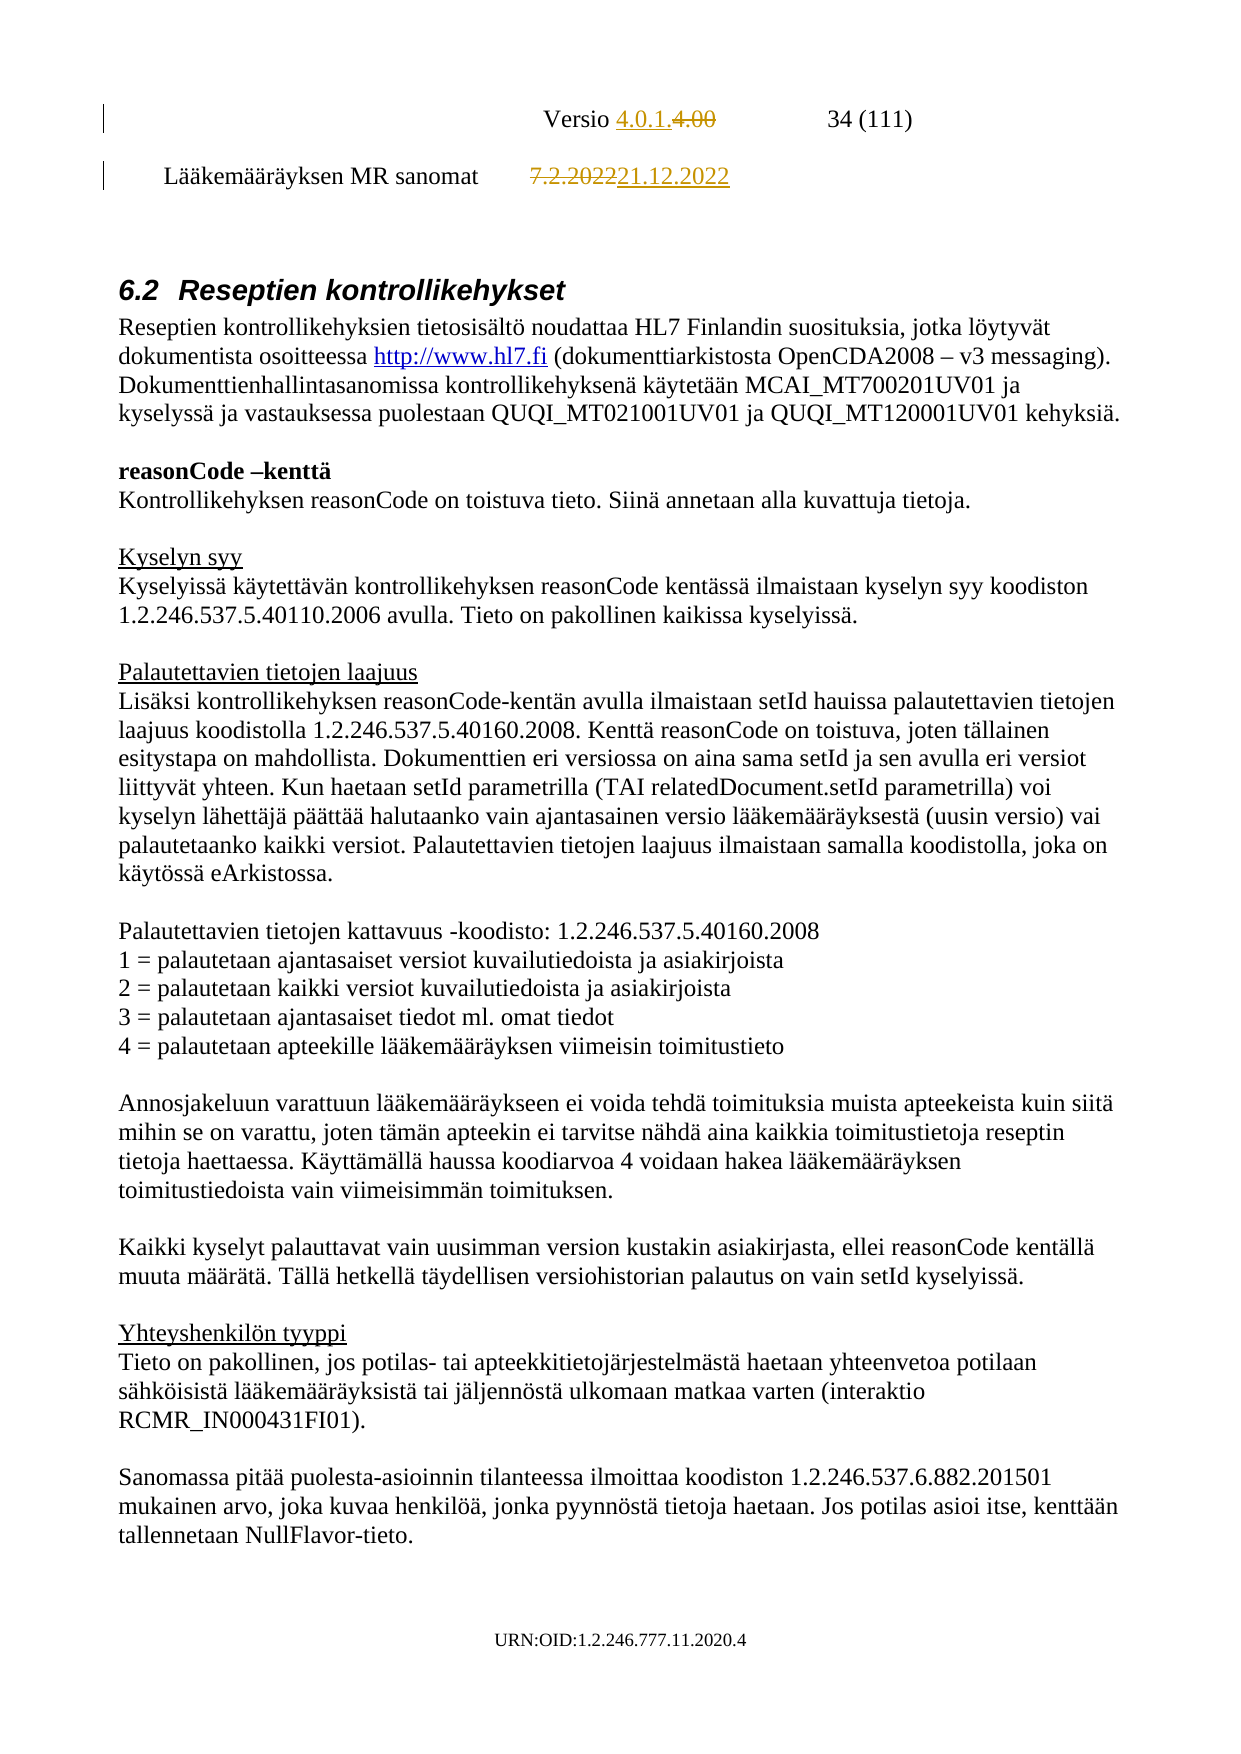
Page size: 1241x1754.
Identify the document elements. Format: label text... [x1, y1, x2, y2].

text Kyselyn syy [118, 542, 1122, 571]
text Lisäksi kontrollikehyksen reasonCode-kentän avulla ilmaistaan setId hauissa palautettavien tietojen laajuus koodistolla 1.2.246.537.5.40160.2008. Kenttä reasonCode on toistuva, joten tällainen esitystapa on mahdollista. Dokumenttien eri versiossa on aina sama setId ja sen avulla eri versiot liittyvät yhteen. Kun haetaan setId parametrilla (TAI relatedDocument.setId parametrilla) voi kyselyn lähettäjä päättää halutaanko vain ajantasainen versio lääkemääräyksestä (uusin versio) vai palautetaanko kaikki versiot. Palautettavien tietojen laajuus ilmaistaan samalla koodistolla, joka on käytössä eArkistossa. [118, 686, 1122, 887]
text 4 = palautetaan apteekille lääkemääräyksen viimeisin toimitustieto [118, 1031, 1122, 1060]
text Reseptien kontrollikehyksien tietosisältö noudattaa HL7 Finlandin suosituksia, jotka löytyvät dokumentista osoitteessa http://www.hl7.fi (dokumenttiarkistosta OpenCDA2008 – v3 messaging). Dokumenttienhallintasanomissa kontrollikehyksenä käytetään MCAI_MT700201UV01 ja kyselyssä ja vastauksessa puolestaan QUQI_MT021001UV01 ja QUQI_MT120001UV01 kehyksiä. [118, 312, 1122, 427]
text Palautettavien tietojen kattavuus -koodisto: 1.2.246.537.5.40160.2008 [118, 916, 1122, 945]
text 2 = palautetaan kaikki versiot kuvailutiedoista ja asiakirjoista [118, 973, 1122, 1002]
text Sanomassa pitää puolesta-asioinnin tilanteessa ilmoittaa koodiston 1.2.246.537.6.882.201501 mukainen arvo, joka kuvaa henkilöä, jonka pyynnöstä tietoja haetaan. Jos potilas asioi itse, kenttään tallennetaan NullFlavor-tieto. [118, 1462, 1122, 1548]
text Kyselyissä käytettävän kontrollikehyksen reasonCode kentässä ilmaistaan kyselyn syy koodiston 1.2.246.537.5.40110.2006 avulla. Tieto on pakollinen kaikissa kyselyissä. [118, 571, 1122, 628]
text 3 = palautetaan ajantasaiset tiedot ml. omat tiedot [118, 1002, 1122, 1031]
subtitle Reseptien kontrollikehykset [118, 272, 1122, 306]
text Kaikki kyselyt palauttavat vain uusimman version kustakin asiakirjasta, ellei reasonCode kentällä muuta määrätä. Tällä hetkellä täydellisen versiohistorian palautus on vain setId kyselyissä. [118, 1232, 1122, 1290]
text Tieto on pakollinen, jos potilas- tai apteekkitietojärjestelmästä haetaan yhteenvetoa potilaan sähköisistä lääkemääräyksistä tai jäljennöstä ulkomaan matkaa varten (interaktio RCMR_IN000431FI01). [118, 1347, 1122, 1433]
text Kontrollikehyksen reasonCode on toistuva tieto. Siinä annetaan alla kuvattuja tietoja. [118, 485, 1122, 513]
text reasonCode –kenttä [118, 456, 1122, 485]
text 1 = palautetaan ajantasaiset versiot kuvailutiedoista ja asiakirjoista [118, 945, 1122, 973]
text Palautettavien tietojen laajuus [118, 657, 1122, 686]
text Annosjakeluun varattuun lääkemääräykseen ei voida tehdä toimituksia muista apteekeista kuin siitä mihin se on varattu, joten tämän apteekin ei tarvitse nähdä aina kaikkia toimitustietoja reseptin tietoja haettaessa. Käyttämällä haussa koodiarvoa 4 voidaan hakea lääkemääräyksen toimitustiedoista vain viimeisimmän toimituksen. [118, 1088, 1122, 1203]
text Yhteyshenkilön tyyppi [118, 1318, 1122, 1347]
